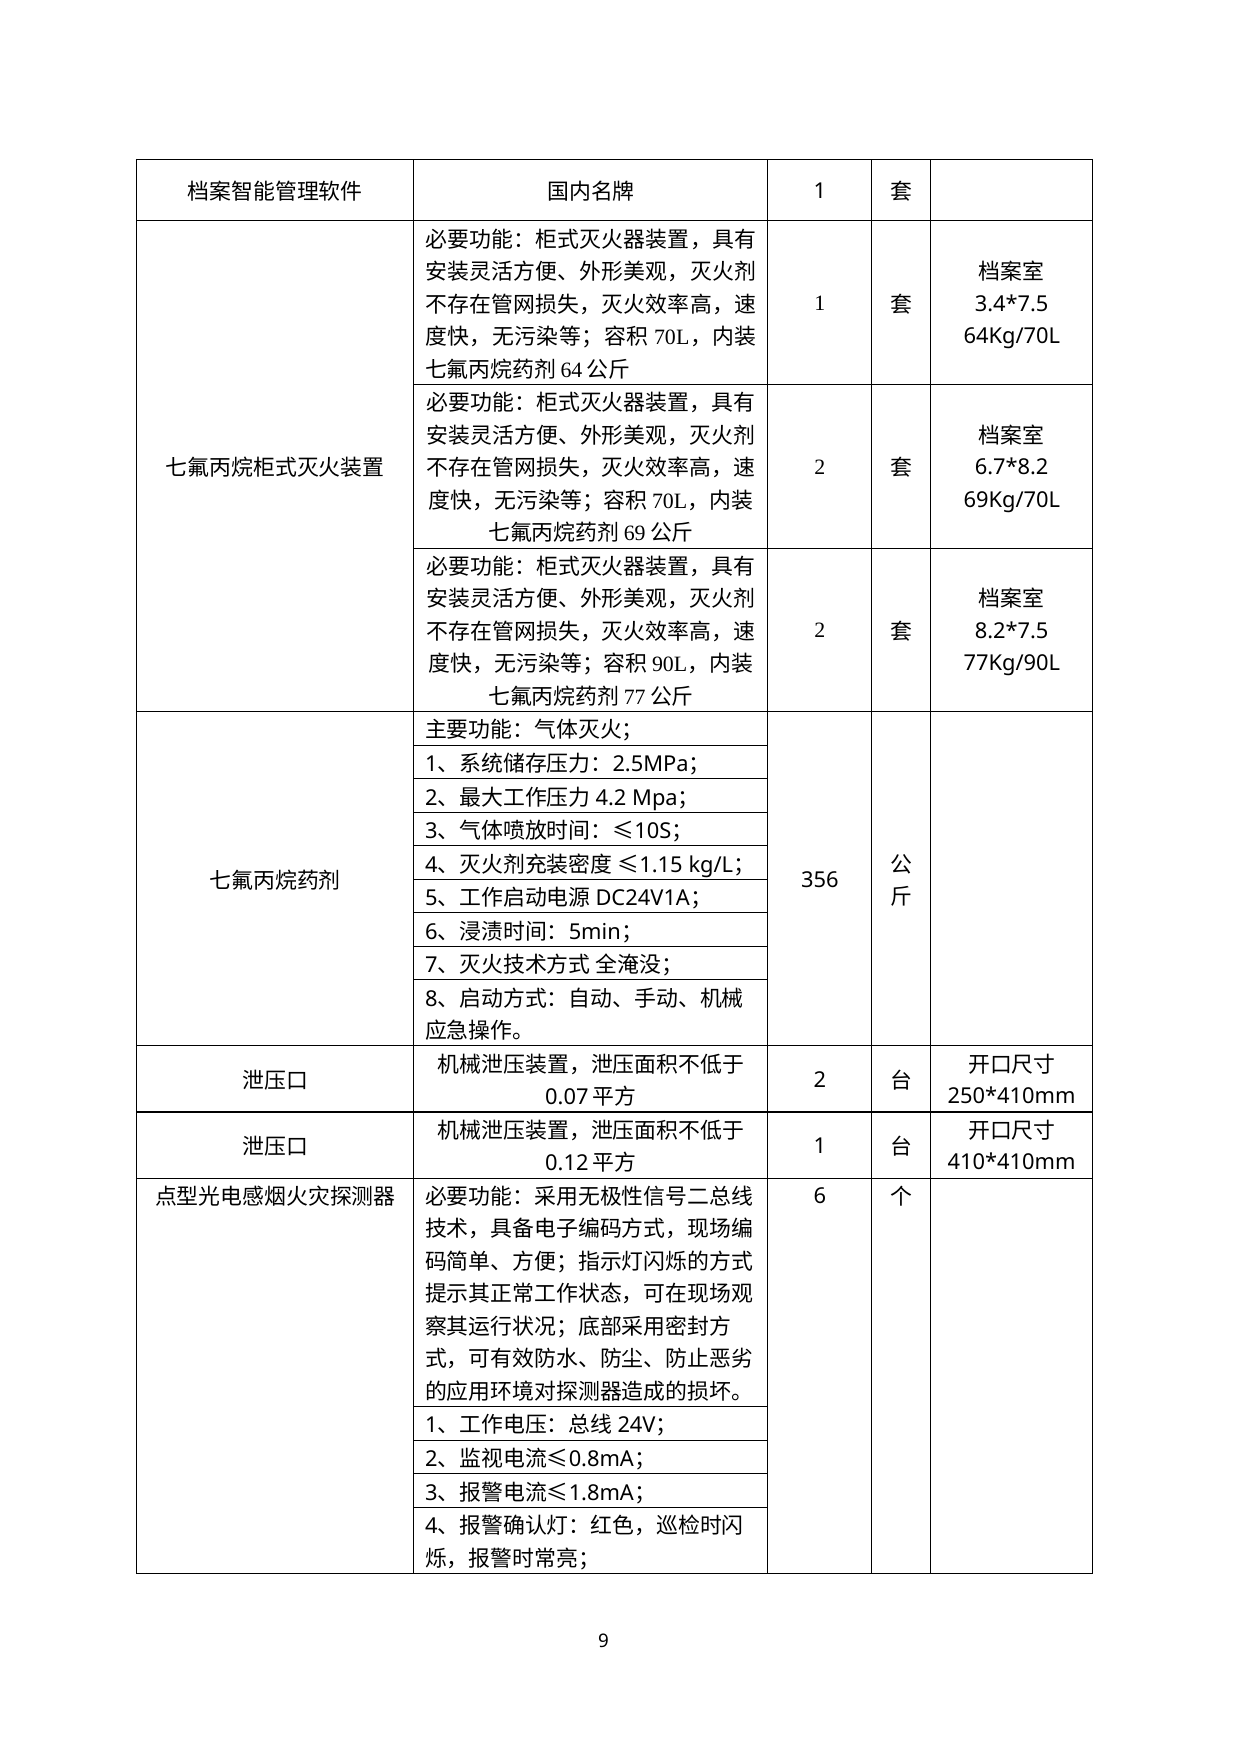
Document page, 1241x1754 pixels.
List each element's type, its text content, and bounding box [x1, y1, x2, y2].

table_cell [931, 712, 1092, 1045]
table_cell 1 [768, 221, 871, 384]
table_cell 4、报警确认灯：红色，巡检时闪烁，报警时常亮； [414, 1508, 767, 1573]
table_cell 泄压口 [137, 1113, 413, 1177]
table_cell 套 [872, 549, 930, 711]
table_cell 356 [768, 712, 871, 1045]
table_cell 国内名牌 [414, 160, 767, 220]
table_cell 七氟丙烷柜式灭火装置 [137, 221, 413, 711]
table_cell 公斤 [872, 712, 930, 1045]
table_cell 档案室8.2*7.5 77Kg/90L [931, 549, 1092, 711]
table_cell 1、系统储存压力：2.5MPa； [414, 746, 767, 778]
table_cell 档案室3.4*7.5 64Kg/70L [931, 221, 1092, 384]
table_cell 2 [768, 385, 871, 547]
table_cell 2 [768, 549, 871, 711]
table_cell 2、监视电流≤0.8mA； [414, 1441, 767, 1473]
table_cell 1、工作电压：总线 24V； [414, 1407, 767, 1439]
table_cell 必要功能：柜式灭火器装置，具有安装灵活方便、外形美观，灭火剂不存在管网损失，灭火效率高，速度快，无污染等；容积90L，内装七氟丙烷药剂77公斤 [414, 549, 767, 711]
table_cell 6、浸渍时间：5min； [414, 913, 767, 946]
table_cell [931, 160, 1092, 220]
table_cell 套 [872, 385, 930, 547]
table_cell 开口尺寸 250*410mm [931, 1046, 1092, 1111]
table_cell 5、工作启动电源 DC24V1A； [414, 880, 767, 912]
table_cell 泄压口 [137, 1046, 413, 1111]
table_cell 机械泄压装置，泄压面积不低于0.07平方 [414, 1046, 767, 1111]
table_cell 1 [768, 160, 871, 220]
table_cell 点型光电感烟火灾探测器 [137, 1179, 413, 1573]
table_cell 1 [768, 1113, 871, 1177]
table_cell 3、报警电流≤1.8mA； [414, 1474, 767, 1507]
table_cell 2 [768, 1046, 871, 1111]
table_cell 套 [872, 221, 930, 384]
table_cell 7、灭火技术方式 全淹没； [414, 947, 767, 979]
table_cell 3、气体喷放时间：≤10S； [414, 813, 767, 845]
table_cell 必要功能：采用无极性信号二总线技术，具备电子编码方式，现场编码简单、方便；指示灯闪烁的方式提示其正常工作状态，可在现场观察其运行状况；底部采用密封方式，可有效防水、防尘、防止恶劣的应用环境对探测器造成的损坏。 [414, 1179, 767, 1406]
table_cell 台 [872, 1046, 930, 1111]
table_cell [931, 1179, 1092, 1573]
table_cell 套 [872, 160, 930, 220]
table_cell 台 [872, 1113, 930, 1177]
table_cell 档案室6.7*8.2 69Kg/70L [931, 385, 1092, 547]
table_cell 2、最大工作压力 4.2 Mpa； [414, 779, 767, 812]
table_cell 必要功能：柜式灭火器装置，具有安装灵活方便、外形美观，灭火剂不存在管网损失，灭火效率高，速度快，无污染等；容积70L，内装七氟丙烷药剂64公斤 [414, 221, 767, 384]
table_cell 6 [768, 1179, 871, 1573]
table_cell 个 [872, 1179, 930, 1573]
table_cell 档案智能管理软件 [137, 160, 413, 220]
table_cell 必要功能：柜式灭火器装置，具有安装灵活方便、外形美观，灭火剂不存在管网损失，灭火效率高，速度快，无污染等；容积70L，内装七氟丙烷药剂69公斤 [414, 385, 767, 547]
table_cell 开口尺寸 410*410mm [931, 1113, 1092, 1177]
table_cell 机械泄压装置，泄压面积不低于0.12平方 [414, 1113, 767, 1177]
table_cell 七氟丙烷药剂 [137, 712, 413, 1045]
table_cell 主要功能：气体灭火； [414, 712, 767, 744]
table_cell 8、启动方式：自动、手动、机械应急操作。 [414, 980, 767, 1045]
table_cell 4、灭火剂充装密度 ≤1.15 kg/L； [414, 846, 767, 879]
